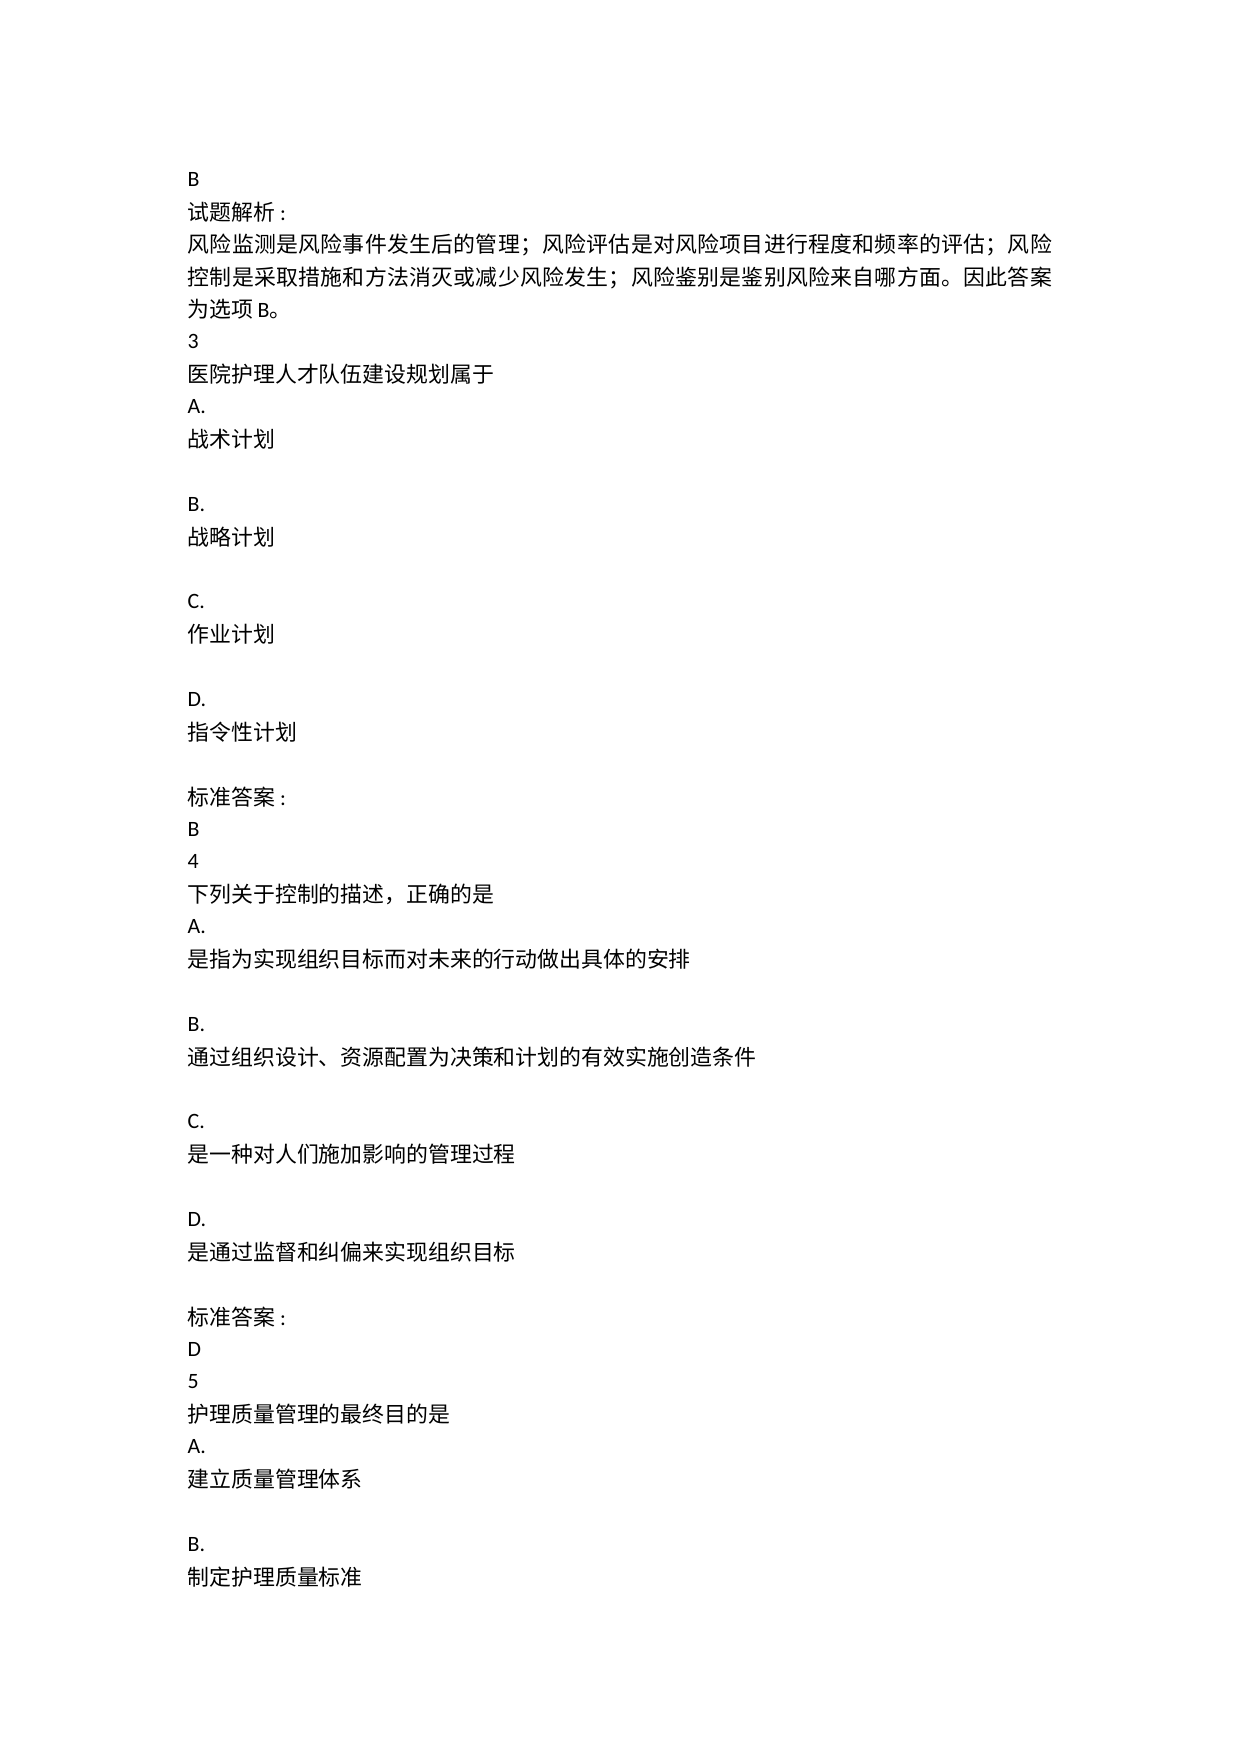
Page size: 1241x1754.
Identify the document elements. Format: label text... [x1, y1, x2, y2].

list 下列关于控制的描述，正确的是 [187, 877, 1053, 909]
list C. [187, 1104, 1053, 1137]
list 建立质量管理体系 [187, 1462, 1053, 1494]
list 指令性计划 [187, 714, 1053, 747]
list D. [187, 682, 1053, 714]
list D [187, 1332, 1053, 1364]
list B. [187, 1527, 1053, 1559]
list 作业计划 [187, 617, 1053, 649]
list 4 [187, 844, 1053, 877]
list C. [187, 584, 1053, 617]
list 战术计划 [187, 422, 1053, 454]
list A. [187, 1429, 1053, 1462]
list B [187, 812, 1053, 844]
list 试题解析 : [187, 194, 1053, 227]
list 是一种对人们施加影响的管理过程 [187, 1137, 1053, 1169]
list B [187, 162, 1053, 194]
list 风险监测是风险事件发生后的管理；风险评估是对风险项目进行程度和频率的评估；风险控制是采取措施和方法消灭或减少风险发生；风险鉴别是鉴别风险来自哪方面。因此答案为选项B。 [187, 227, 1053, 324]
list 5 [187, 1364, 1053, 1397]
list 制定护理质量标准 [187, 1559, 1053, 1592]
list 3 [187, 324, 1053, 357]
list 标准答案 : [187, 779, 1053, 812]
list 是指为实现组织目标而对未来的行动做出具体的安排 [187, 942, 1053, 974]
list A. [187, 909, 1053, 942]
list 是通过监督和纠偏来实现组织目标 [187, 1234, 1053, 1267]
list 通过组织设计、资源配置为决策和计划的有效实施创造条件 [187, 1039, 1053, 1072]
list D. [187, 1202, 1053, 1234]
list 护理质量管理的最终目的是 [187, 1397, 1053, 1429]
list B. [187, 487, 1053, 519]
list 医院护理人才队伍建设规划属于 [187, 357, 1053, 389]
list 战略计划 [187, 519, 1053, 552]
list B. [187, 1007, 1053, 1039]
list 标准答案 : [187, 1299, 1053, 1332]
list A. [187, 389, 1053, 422]
